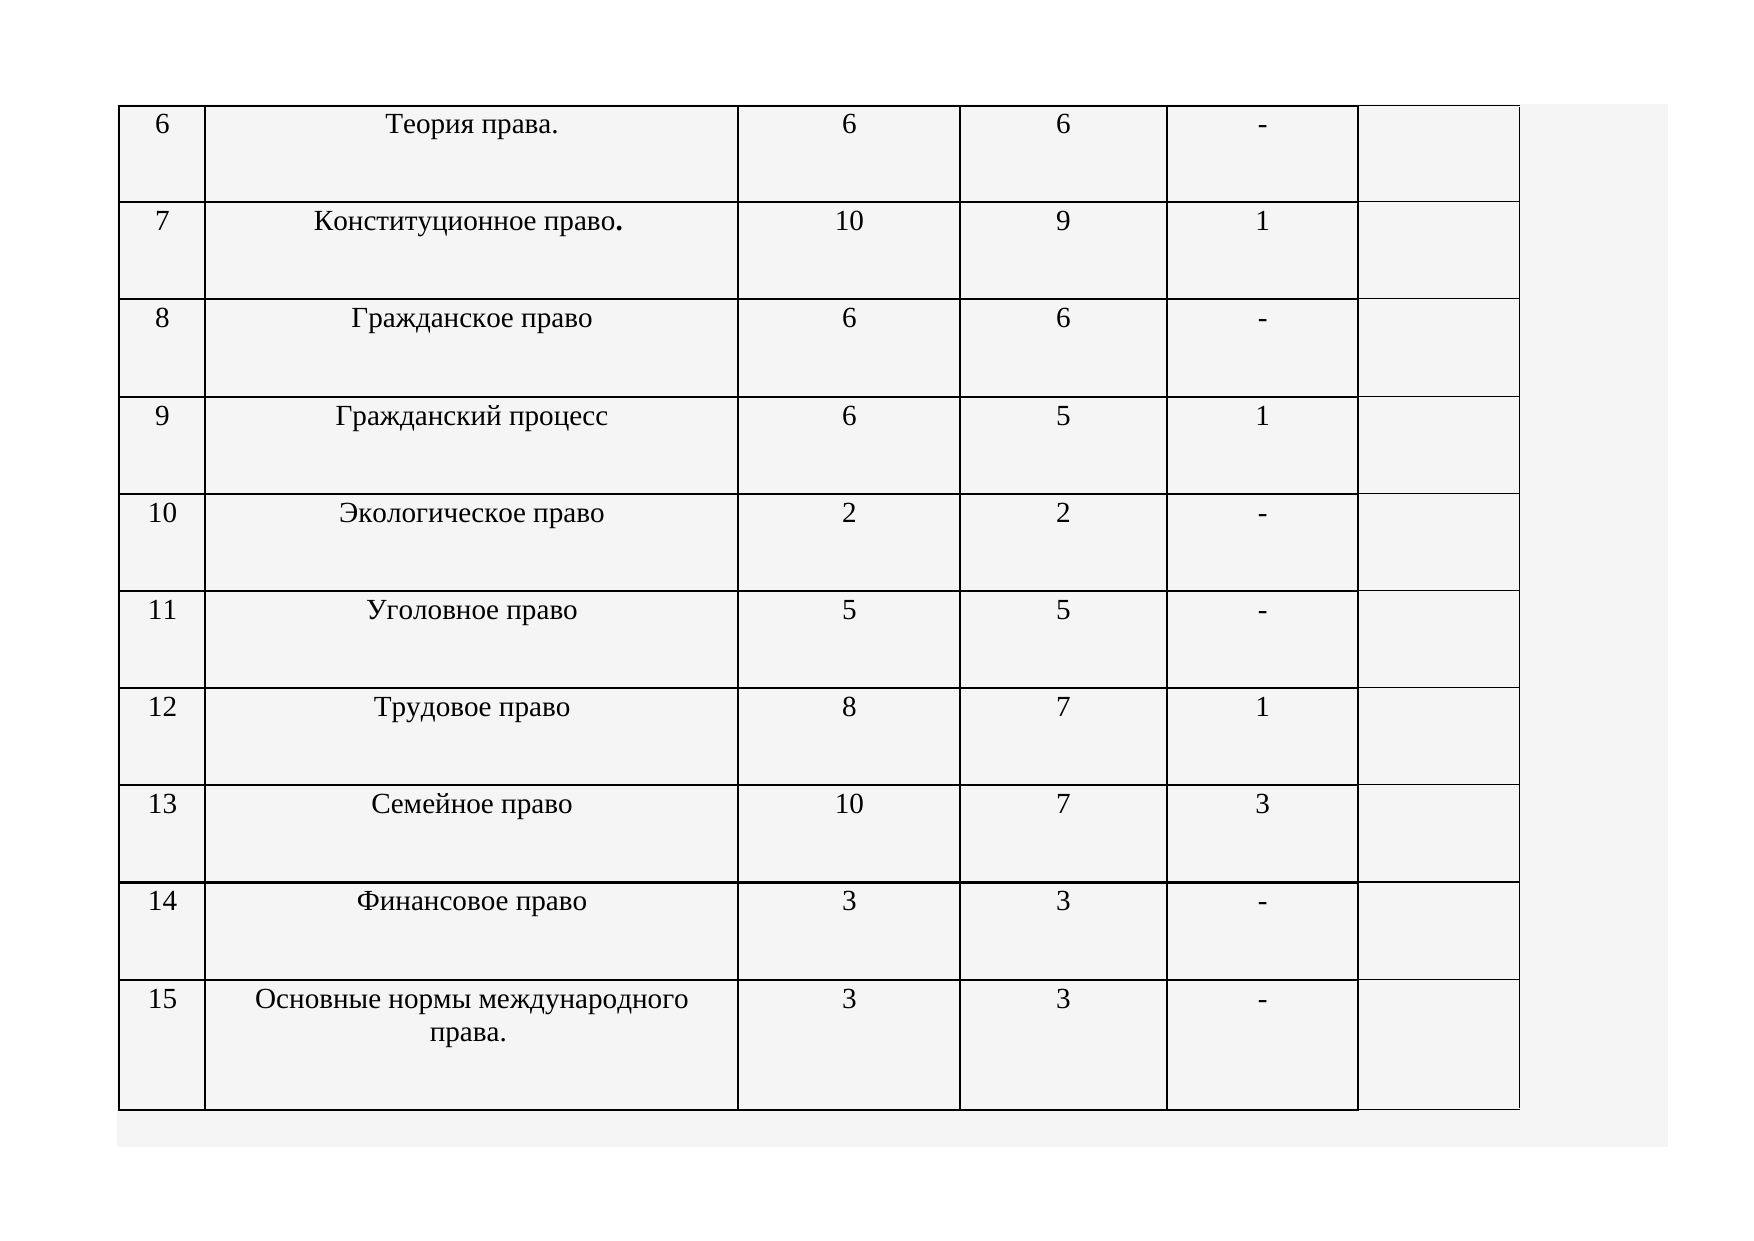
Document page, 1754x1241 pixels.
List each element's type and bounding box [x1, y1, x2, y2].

table_header [117, 104, 1668, 1147]
